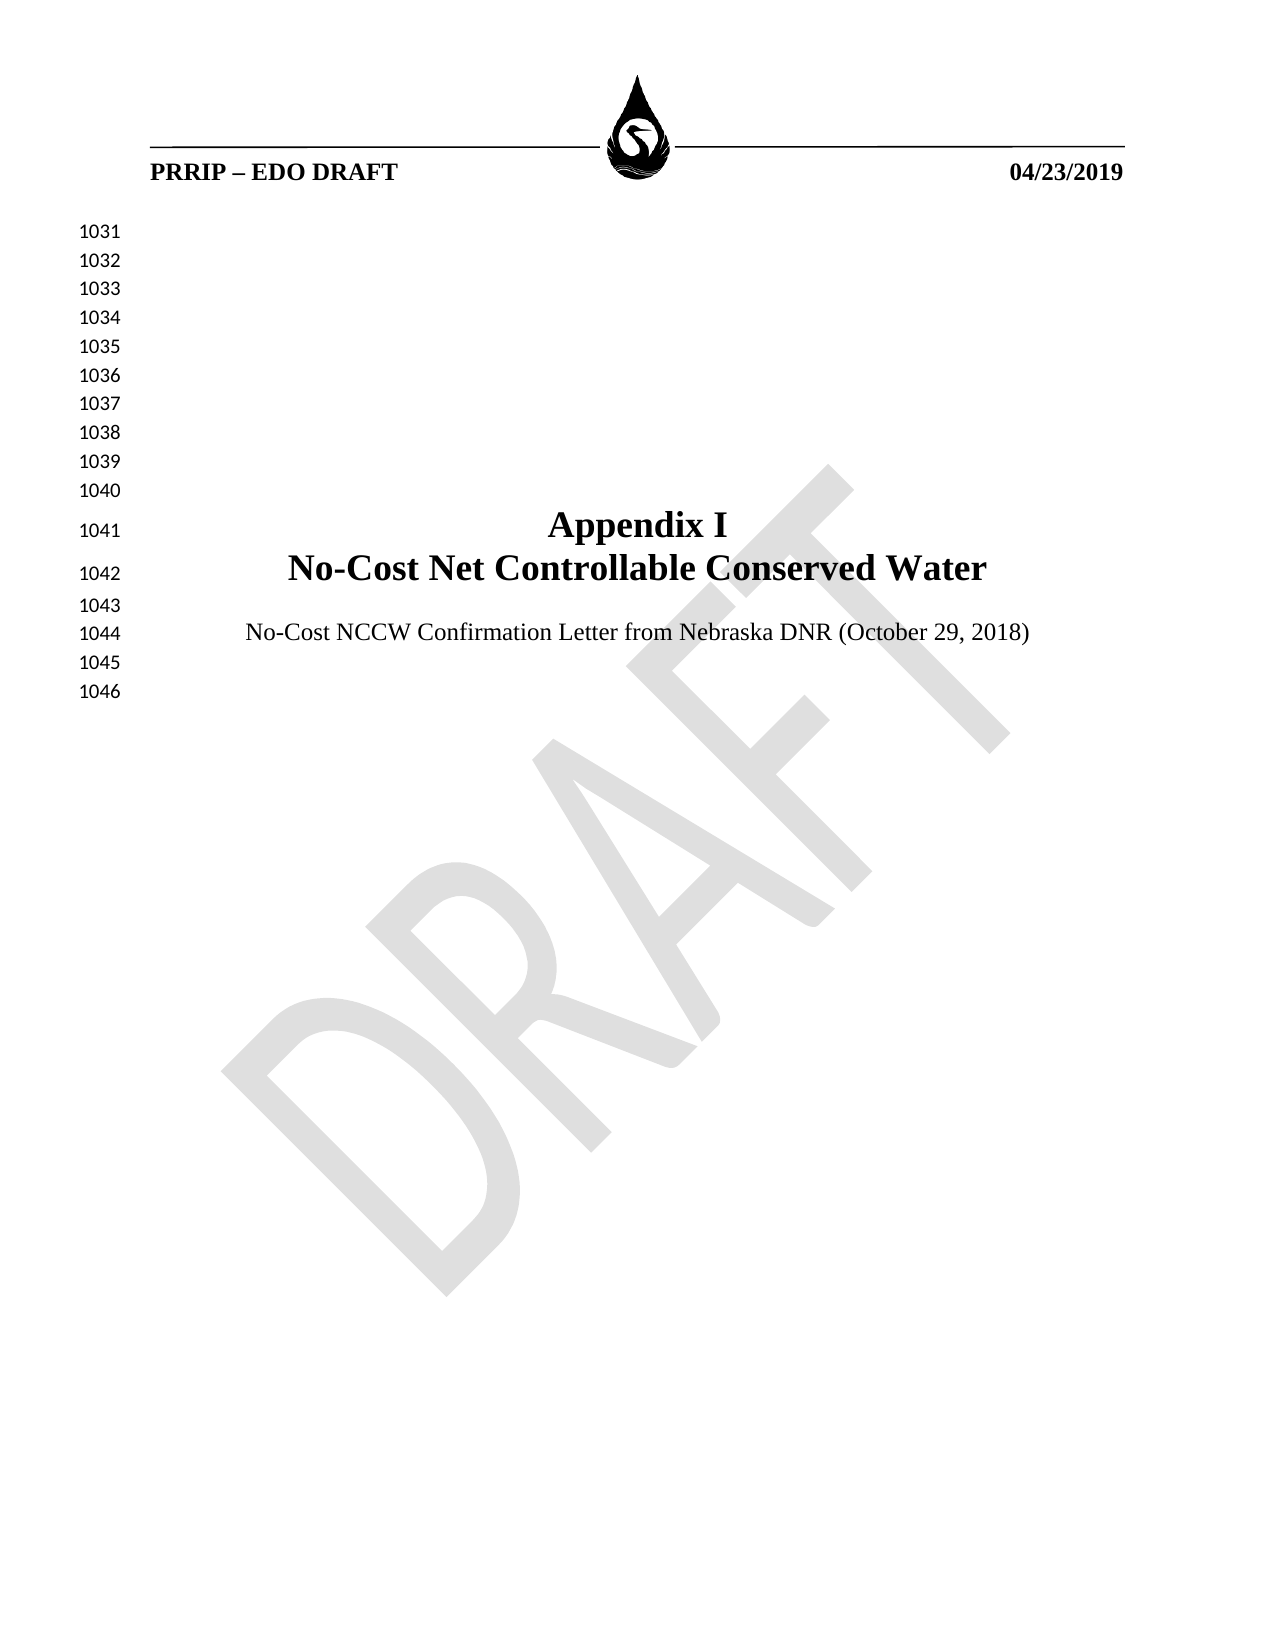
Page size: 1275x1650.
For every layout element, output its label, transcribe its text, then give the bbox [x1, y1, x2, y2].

picture [598, 75, 677, 181]
text No-Cost NCCW Confirmation Letter from Nebraska DNR (October 29, 2018) [150, 617, 1125, 646]
text Appendix I [150, 502, 1125, 546]
text No-Cost Net Controllable Conserved Water [150, 546, 1125, 589]
